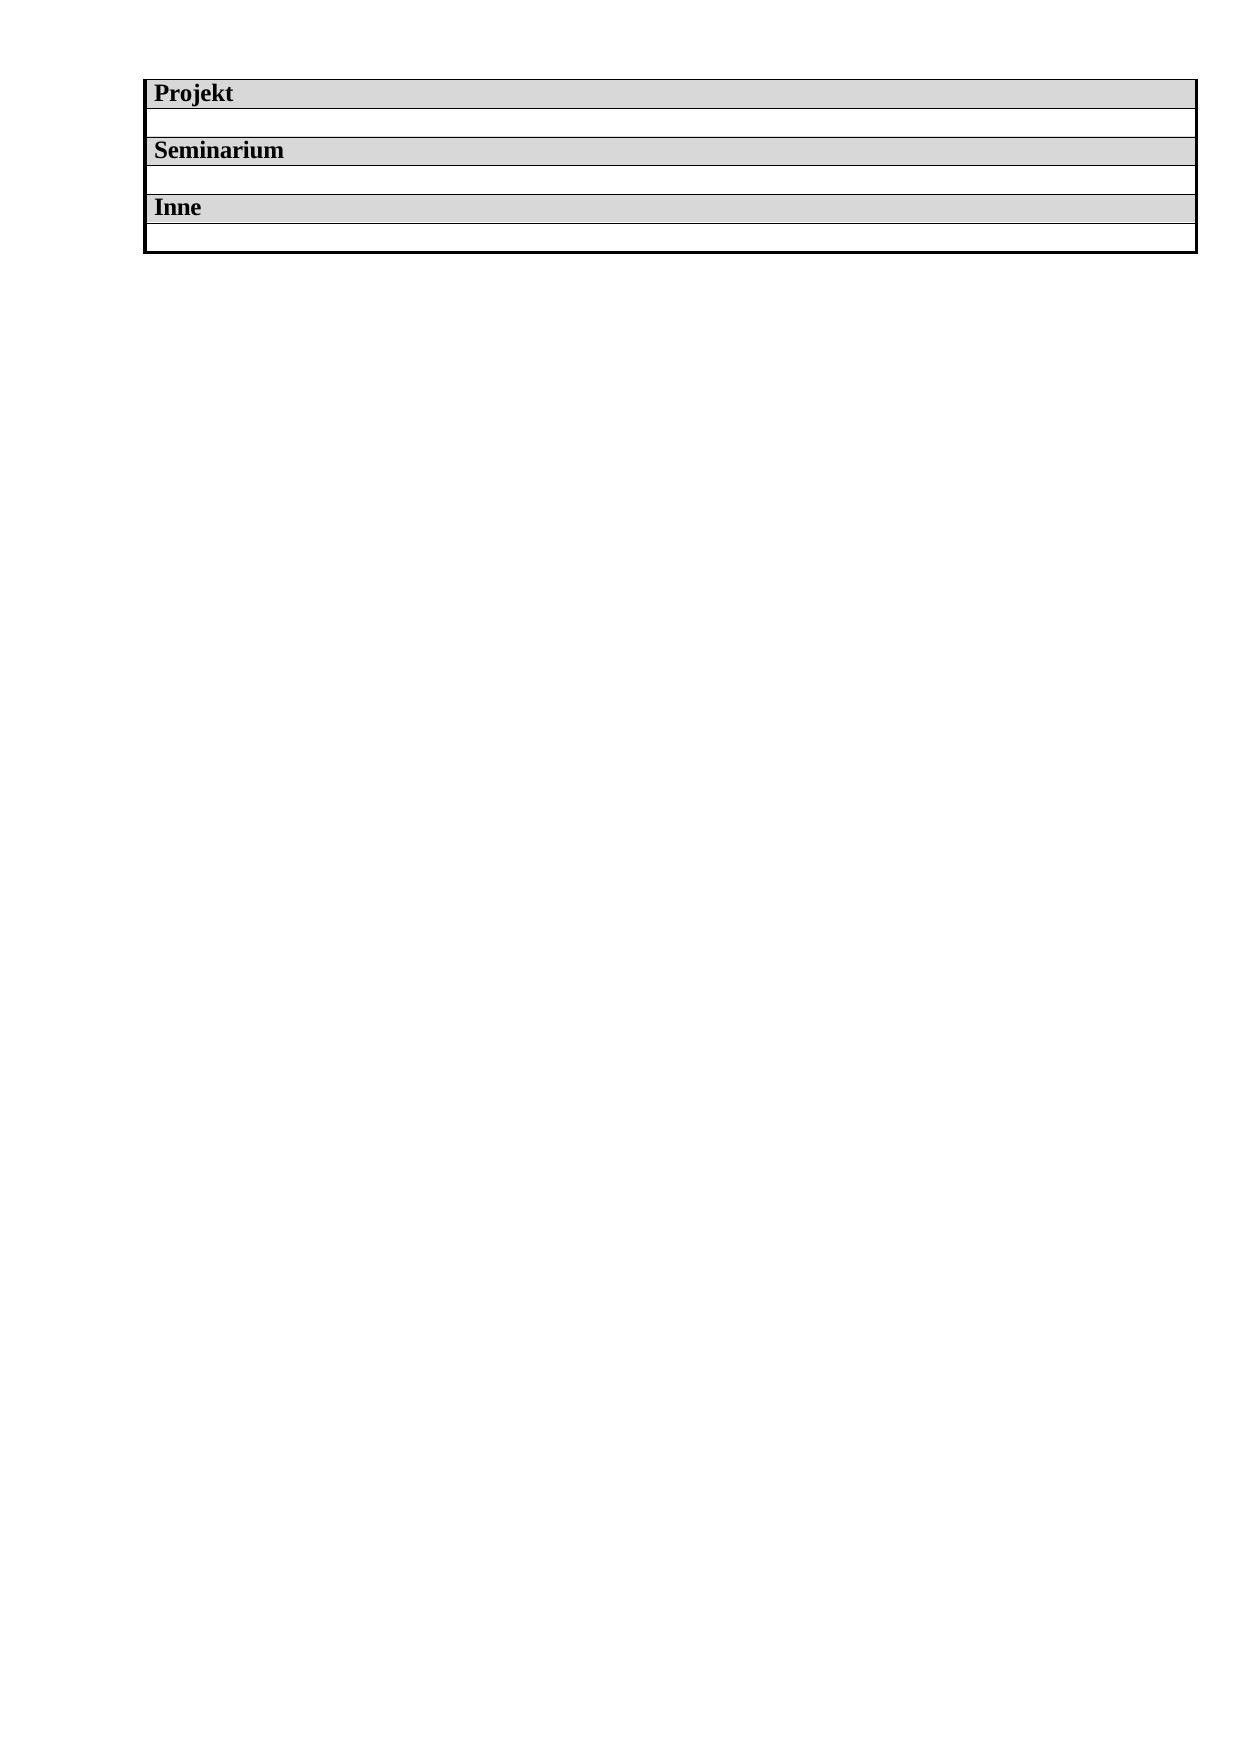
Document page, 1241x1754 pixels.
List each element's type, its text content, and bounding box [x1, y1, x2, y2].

table_cell Inne [147, 195, 1195, 222]
table_cell Projekt [147, 80, 1195, 108]
table_cell [147, 109, 1195, 136]
table_cell [147, 224, 1195, 251]
table_cell Seminarium [147, 138, 1195, 165]
table_cell [147, 166, 1195, 194]
